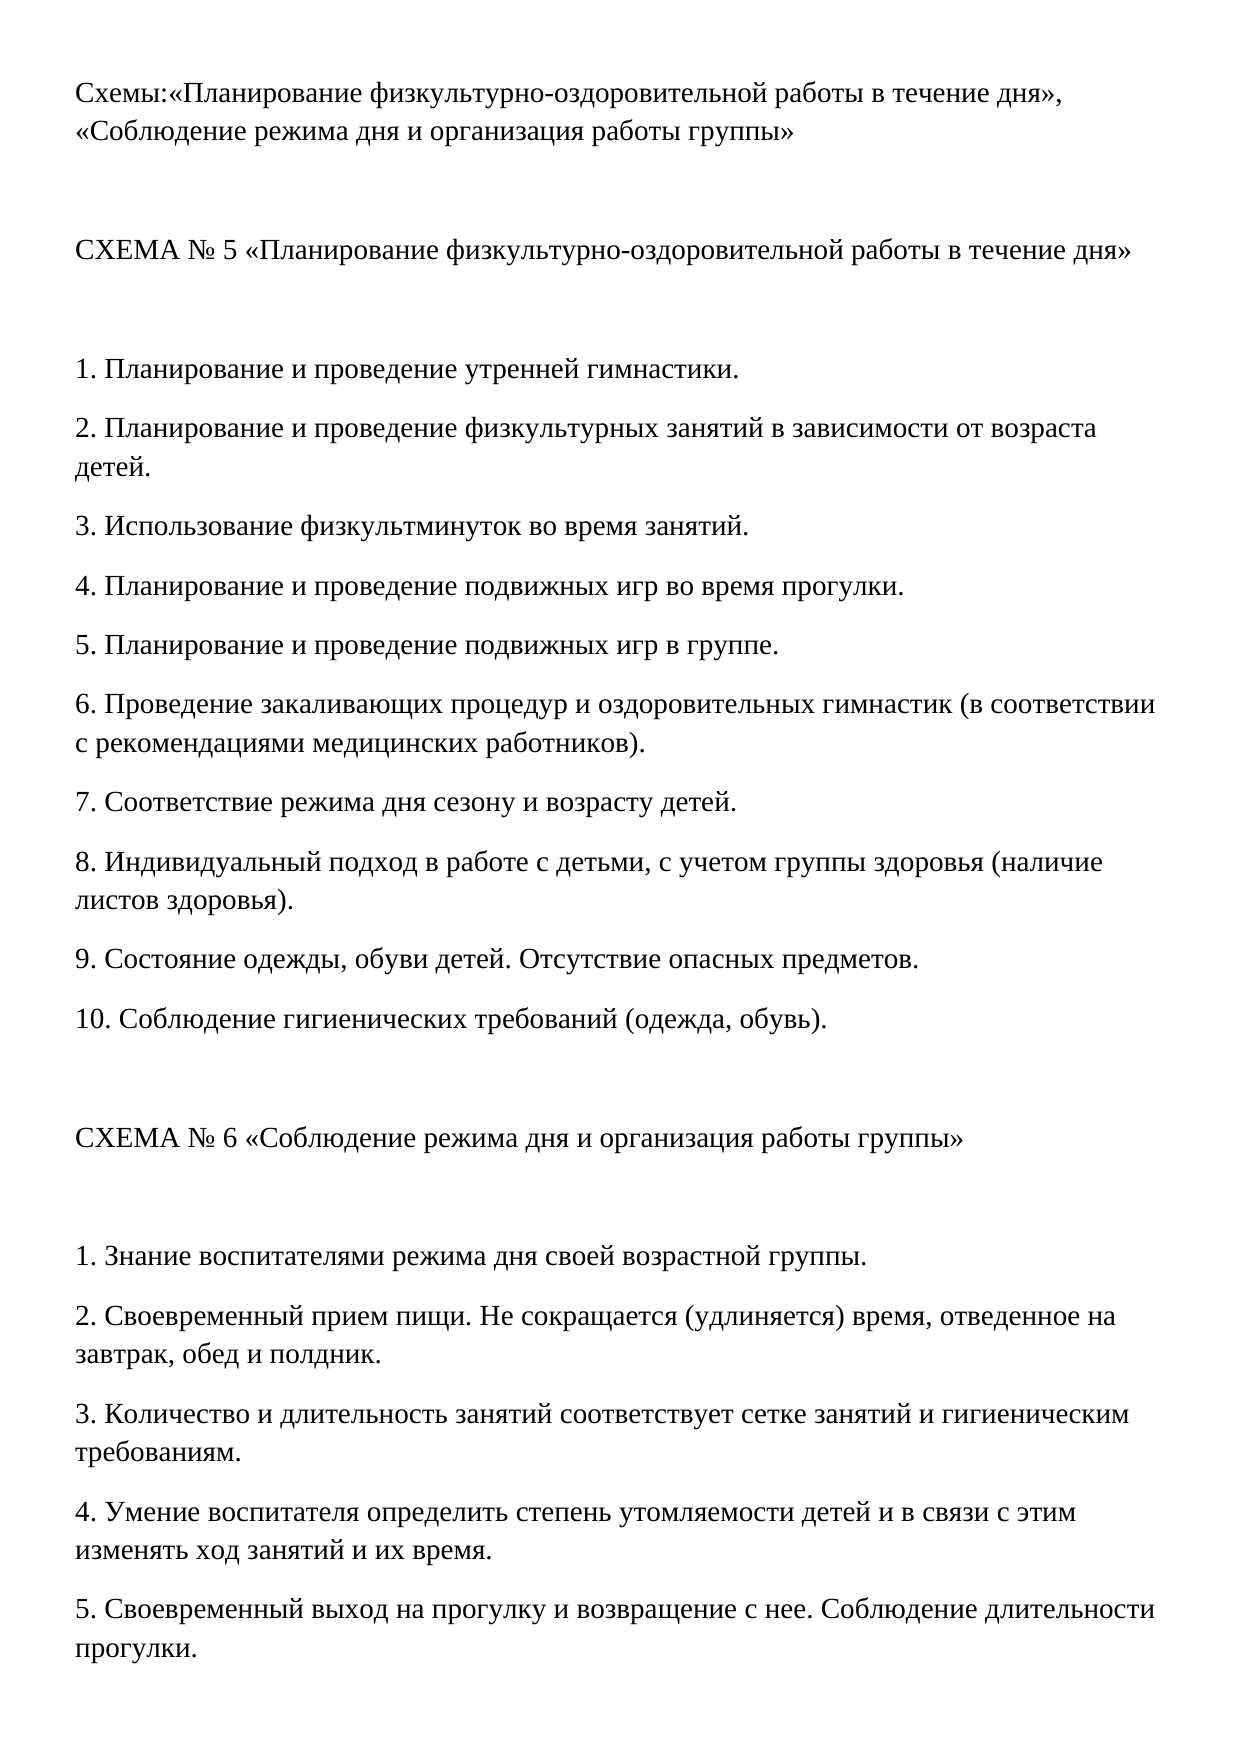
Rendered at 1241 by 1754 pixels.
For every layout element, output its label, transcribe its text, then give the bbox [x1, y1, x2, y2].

text 8. Индивидуальный подход в работе с детьми, с учетом группы здоровья (наличие листов здоровья). [75, 844, 1165, 916]
text 6. Проведение закаливающих процедур и оздоровительных гимнастик (в соответствии с рекомендациями медицинских работников). [75, 686, 1165, 758]
text Схемы:«Планирование физкультурно-оздоровительной работы в течение дня», «Соблюдение режима дня и организация работы группы» [75, 75, 1165, 147]
text 3. Количество и длительность занятий соответствует сетке занятий и гигиеническим требованиям. [75, 1396, 1165, 1468]
text 2. Своевременный прием пищи. Не сокращается (удлиняется) время, отведенное на завтрак, обед и полдник. [75, 1298, 1165, 1370]
text 4. Умение воспитателя определить степень утомляемости детей и в связи с этим изменять ход занятий и их время. [75, 1494, 1165, 1566]
text 7. Соответствие режима дня сезону и возрасту детей. [75, 784, 1165, 818]
text 3. Использование физкультминуток во время занятий. [75, 508, 1165, 542]
text 1. Планирование и проведение утренней гимнастики. [75, 351, 1165, 384]
text 10. Соблюдение гигиенических требований (одежда, обувь). [75, 1001, 1165, 1034]
text СХЕМА № 5 «Планирование физкультурно-оздоровительной работы в течение дня» [75, 232, 1165, 266]
text СХЕМА № 6 «Соблюдение режима дня и организация работы группы» [75, 1120, 1165, 1153]
text 5. Своевременный выход на прогулку и возвращение с нее. Соблюдение длительности прогулки. [75, 1592, 1165, 1664]
text 2. Планирование и проведение физкультурных занятий в зависимости от возраста детей. [75, 410, 1165, 482]
text 5. Планирование и проведение подвижных игр в группе. [75, 627, 1165, 661]
text 4. Планирование и проведение подвижных игр во время прогулки. [75, 568, 1165, 601]
text 9. Состояние одежды, обуви детей. Отсутствие опасных предметов. [75, 942, 1165, 975]
text 1. Знание воспитателями режима дня своей возрастной группы. [75, 1238, 1165, 1272]
